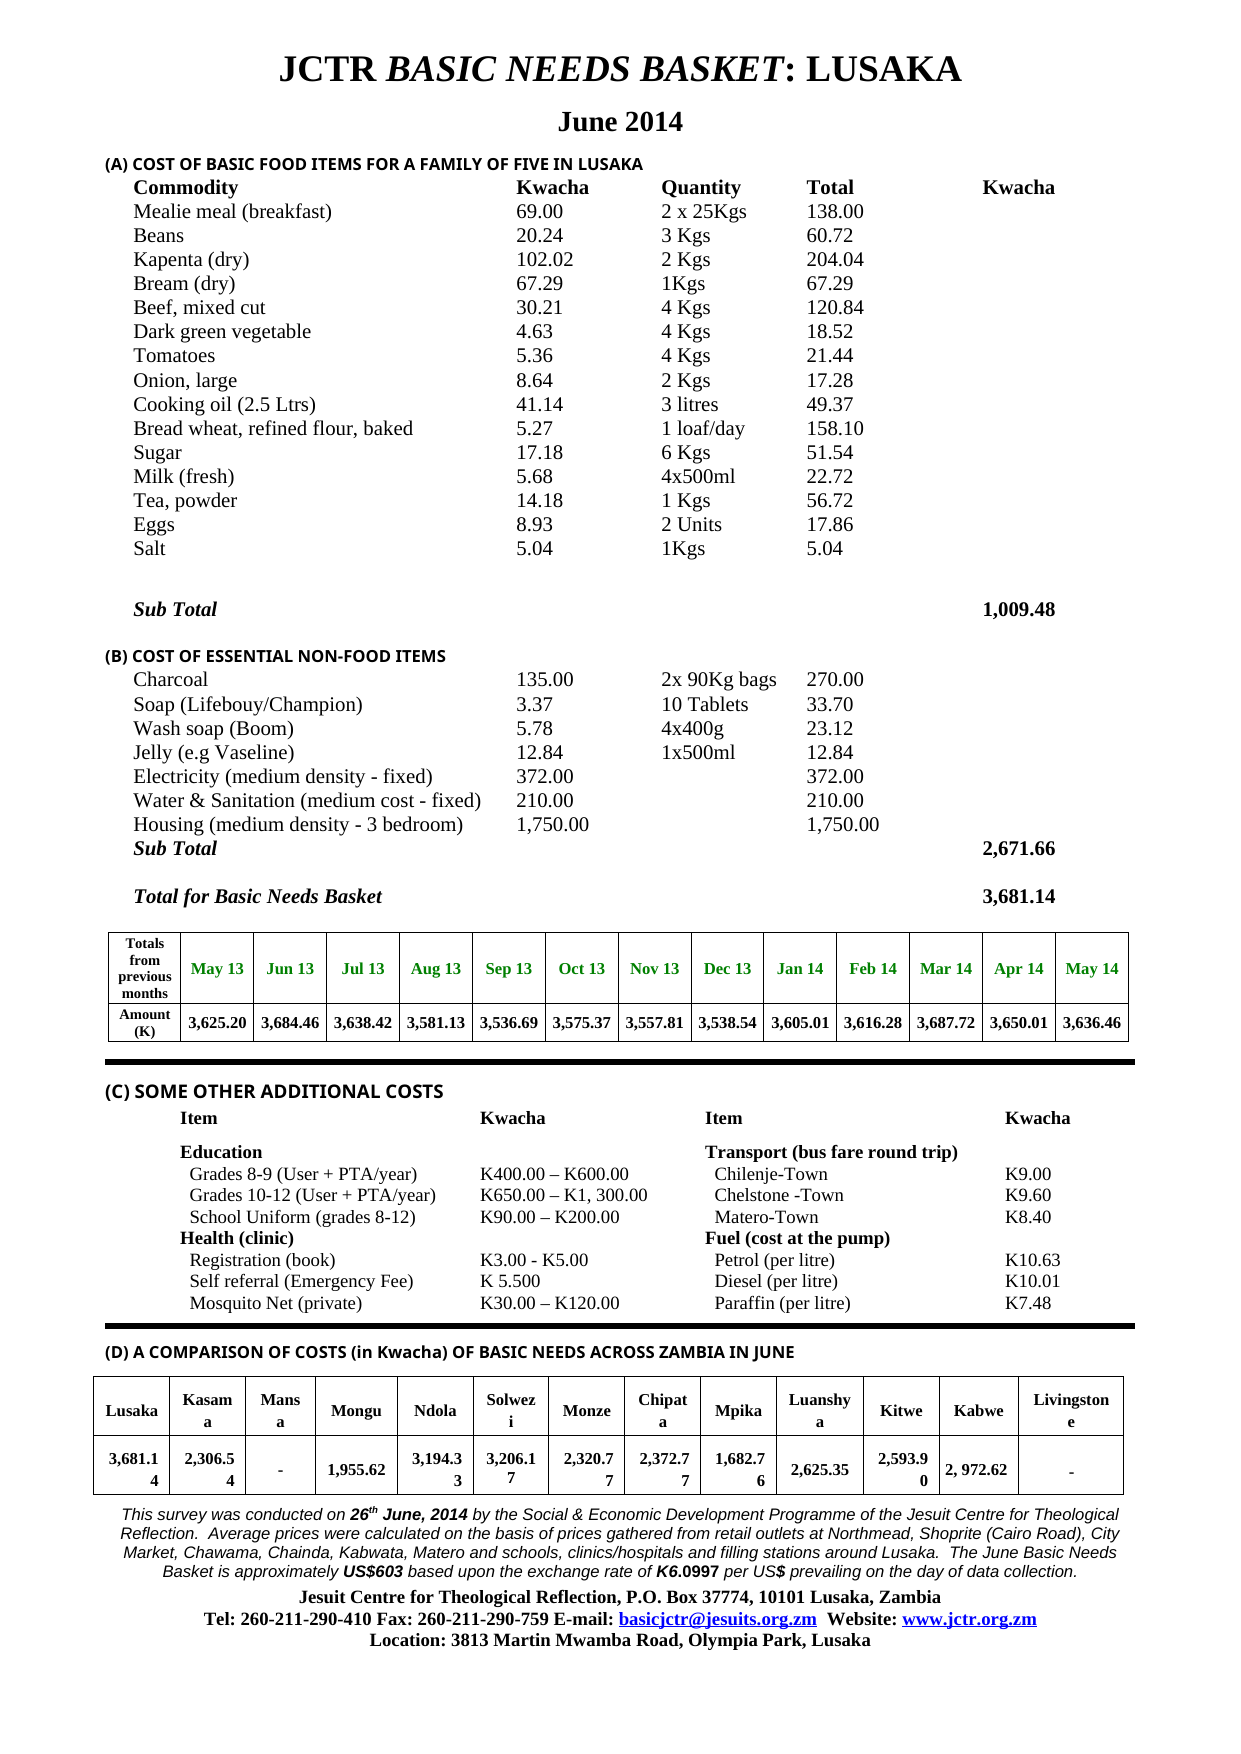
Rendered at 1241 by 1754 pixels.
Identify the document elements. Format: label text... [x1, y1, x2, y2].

table_header Aug 13 [400, 933, 472, 1003]
table_cell 2,320.77 [549, 1436, 624, 1494]
subtitle June 2014 [105, 104, 1135, 138]
table_header May 14 [1056, 933, 1128, 1003]
text Water & Sanitation (medium cost - fixed) 210.00 210.00 [133, 788, 1135, 812]
table_cell 3,194.33 [398, 1436, 473, 1494]
text (A) COST OF BASIC FOOD ITEMS FOR A FAMILY OF FIVE IN LUSAKA [105, 152, 1135, 175]
table_cell 2,625.35 [777, 1436, 863, 1494]
table_header Lusaka [94, 1377, 169, 1435]
table_cell 3,575.37 [546, 1004, 618, 1041]
text This survey was conducted on 26th June, 2014 by the Social & Economic Development Programme of the Jesuit Centre for Theological Reflection. Average prices were calculated on the basis of prices gathered from retail outlets at Northmead, Shoprite (Cairo Road), City Market, Chawama, Chainda, Kabwata, Matero and schools, clinics/hospitals and filling stations around Lusaka. The June Basic Needs Basket is approximately US$603 based upon the exchange rate of K6.0997 per US$ prevailing on the day of data collection. [105, 1504, 1135, 1581]
text Beef, mixed cut 30.21 4 Kgs 120.84 [105, 295, 1135, 319]
text Grades 8-9 (User + PTA/year) K400.00 – K600.00 Chilenje-Town K9.00 [180, 1162, 1135, 1184]
text Sub Total 2,671.66 [133, 836, 1135, 860]
table_cell 3,581.13 [400, 1004, 472, 1041]
text Beans 20.24 3 Kgs 60.72 [105, 223, 1135, 247]
text Jesuit Centre for Theological Reflection, , 10101 [105, 1586, 1135, 1608]
table_header Mpika [701, 1377, 776, 1435]
text (D) A COMPARISON OF COSTS (in Kwacha) OF BASIC NEEDS ACROSS ZAMBIA IN JUNE [105, 1341, 1135, 1363]
table_header Mongu [316, 1377, 397, 1435]
text School Uniform (grades 8-12) K90.00 – K200.00 Matero-Town K8.40 [180, 1206, 1135, 1227]
table_cell 3,687.72 [910, 1004, 982, 1041]
text Item Kwacha Item Kwacha [180, 1107, 1135, 1128]
text Tea, powder 14.18 1 Kgs 56.72 [105, 488, 1135, 512]
table_cell 1,682.76 [701, 1436, 776, 1494]
text Mealie meal (breakfast) 69.00 2 x 25Kgs 138.00 [105, 199, 1135, 223]
text Tel: 260-211-290-410 Fax: 260-211-290-759 E-mail: basicjctr@jesuits.org.zm Website: www.jctr.org.zm [105, 1608, 1135, 1629]
table_cell 2,372.77 [625, 1436, 700, 1494]
table_cell 3,684.46 [254, 1004, 326, 1041]
table_cell 3,206.17 [474, 1436, 548, 1494]
table_header Jul 13 [327, 933, 399, 1003]
table_header Jun 13 [254, 933, 326, 1003]
text Bream (dry) 67.29 1Kgs 67.29 [105, 271, 1135, 295]
text Total for Basic Needs Basket 3,681.14 [133, 884, 1135, 908]
title JCTR BASIC NEEDS BASKET: LUSAKA [105, 47, 1135, 90]
text Education Transport (bus fare round trip) [180, 1141, 1135, 1162]
text Dark green vegetable 4.63 4 Kgs 18.52 [105, 319, 1135, 343]
table_cell - [1019, 1436, 1123, 1494]
table_header Livingstone [1019, 1377, 1123, 1435]
text Self referral (Emergency Fee) K 5.500 Diesel (per litre) K10.01 [180, 1270, 1135, 1292]
text Sub Total 1,009.48 [105, 597, 1135, 621]
table_header Totals from previous months [109, 933, 180, 1003]
text Bread wheat, refined flour, baked 5.27 1 loaf/day 158.10 [105, 416, 1135, 440]
table_cell 3,605.01 [764, 1004, 836, 1041]
text Eggs 8.93 2 Units 17.86 [105, 512, 1135, 536]
table_cell 1,955.62 [316, 1436, 397, 1494]
text Charcoal 135.00 2x 90Kg bags 270.00 [133, 667, 1135, 691]
table_header Feb 14 [837, 933, 909, 1003]
table_header Dec 13 [692, 933, 763, 1003]
table_header May 13 [181, 933, 253, 1003]
table_header Kasama [170, 1377, 245, 1435]
text Tomatoes 5.36 4 Kgs 21.44 [105, 343, 1135, 367]
text (C) SOME OTHER ADDITIONAL COSTS [105, 1079, 1135, 1104]
table_header Nov 13 [619, 933, 691, 1003]
text Registration (book) K3.00 - K5.00 Petrol (per litre) K10.63 [180, 1249, 1135, 1270]
text Milk (fresh) 5.68 4x500ml 22.72 [105, 464, 1135, 488]
table_cell - [246, 1436, 315, 1494]
text Sugar 17.18 6 Kgs 51.54 [105, 440, 1135, 464]
table_header Kabwe [940, 1377, 1018, 1435]
table_header Ndola [398, 1377, 473, 1435]
table_header Kitwe [864, 1377, 939, 1435]
table_header Oct 13 [546, 933, 618, 1003]
text Housing (medium density - 3 bedroom) 1,750.00 1,750.00 [133, 812, 1135, 836]
table_header Mar 14 [910, 933, 982, 1003]
table_cell 3,650.01 [983, 1004, 1055, 1041]
table_header Apr 14 [983, 933, 1055, 1003]
text Cooking oil (2.5 Ltrs) 41.14 3 litres 49.37 [105, 392, 1135, 416]
table_header Chipata [625, 1377, 700, 1435]
table_cell 2, 972.62 [940, 1436, 1018, 1494]
text Onion, large 8.64 2 Kgs 17.28 [105, 367, 1135, 392]
table_header Sep 13 [473, 933, 545, 1003]
table_cell 3,681.14 [94, 1436, 169, 1494]
text Wash soap (Boom) 5.78 4x400g 23.12 [133, 716, 1135, 739]
table_cell 3,636.46 [1056, 1004, 1128, 1041]
text Kapenta (dry) 102.02 2 Kgs 204.04 [105, 247, 1135, 271]
table_header Jan 14 [764, 933, 836, 1003]
table_cell 3,638.42 [327, 1004, 399, 1041]
text Salt 5.04 1Kgs 5.04 [105, 536, 1135, 560]
table_header Solwezi [474, 1377, 548, 1435]
table_header Monze [549, 1377, 624, 1435]
text Commodity Kwacha Quantity Total Kwacha [105, 175, 1135, 199]
table_cell Amount (K) [109, 1004, 180, 1041]
table_cell 3,536.69 [473, 1004, 545, 1041]
table_cell 2,593.90 [864, 1436, 939, 1494]
table_cell 2,306.54 [170, 1436, 245, 1494]
text Jelly (e.g Vaseline) 12.84 1x500ml 12.84 [133, 739, 1135, 764]
text Electricity (medium density - fixed) 372.00 372.00 [133, 764, 1135, 788]
text Soap (Lifebouy/Champion) 3.37 10 Tablets 33.70 [133, 691, 1135, 716]
text Mosquito Net (private) K30.00 – K120.00 Paraffin (per litre) K7.48 [180, 1292, 1135, 1313]
table_cell 3,616.28 [837, 1004, 909, 1041]
text Grades 10-12 (User + PTA/year) K650.00 – K1, 300.00 Chelstone -Town K9.60 [180, 1184, 1135, 1206]
table_cell 3,625.20 [181, 1004, 253, 1041]
table_cell 3,538.54 [692, 1004, 763, 1041]
table_header Luanshya [777, 1377, 863, 1435]
table_header Mansa [246, 1377, 315, 1435]
text (B) COST OF ESSENTIAL NON-FOOD ITEMS [105, 645, 1135, 667]
text Health (clinic) Fuel (cost at the pump) [180, 1227, 1135, 1249]
table_cell 3,557.81 [619, 1004, 691, 1041]
text Location: 3813 Martin Mwamba Road, Olympia Park, Lusaka [105, 1629, 1135, 1651]
